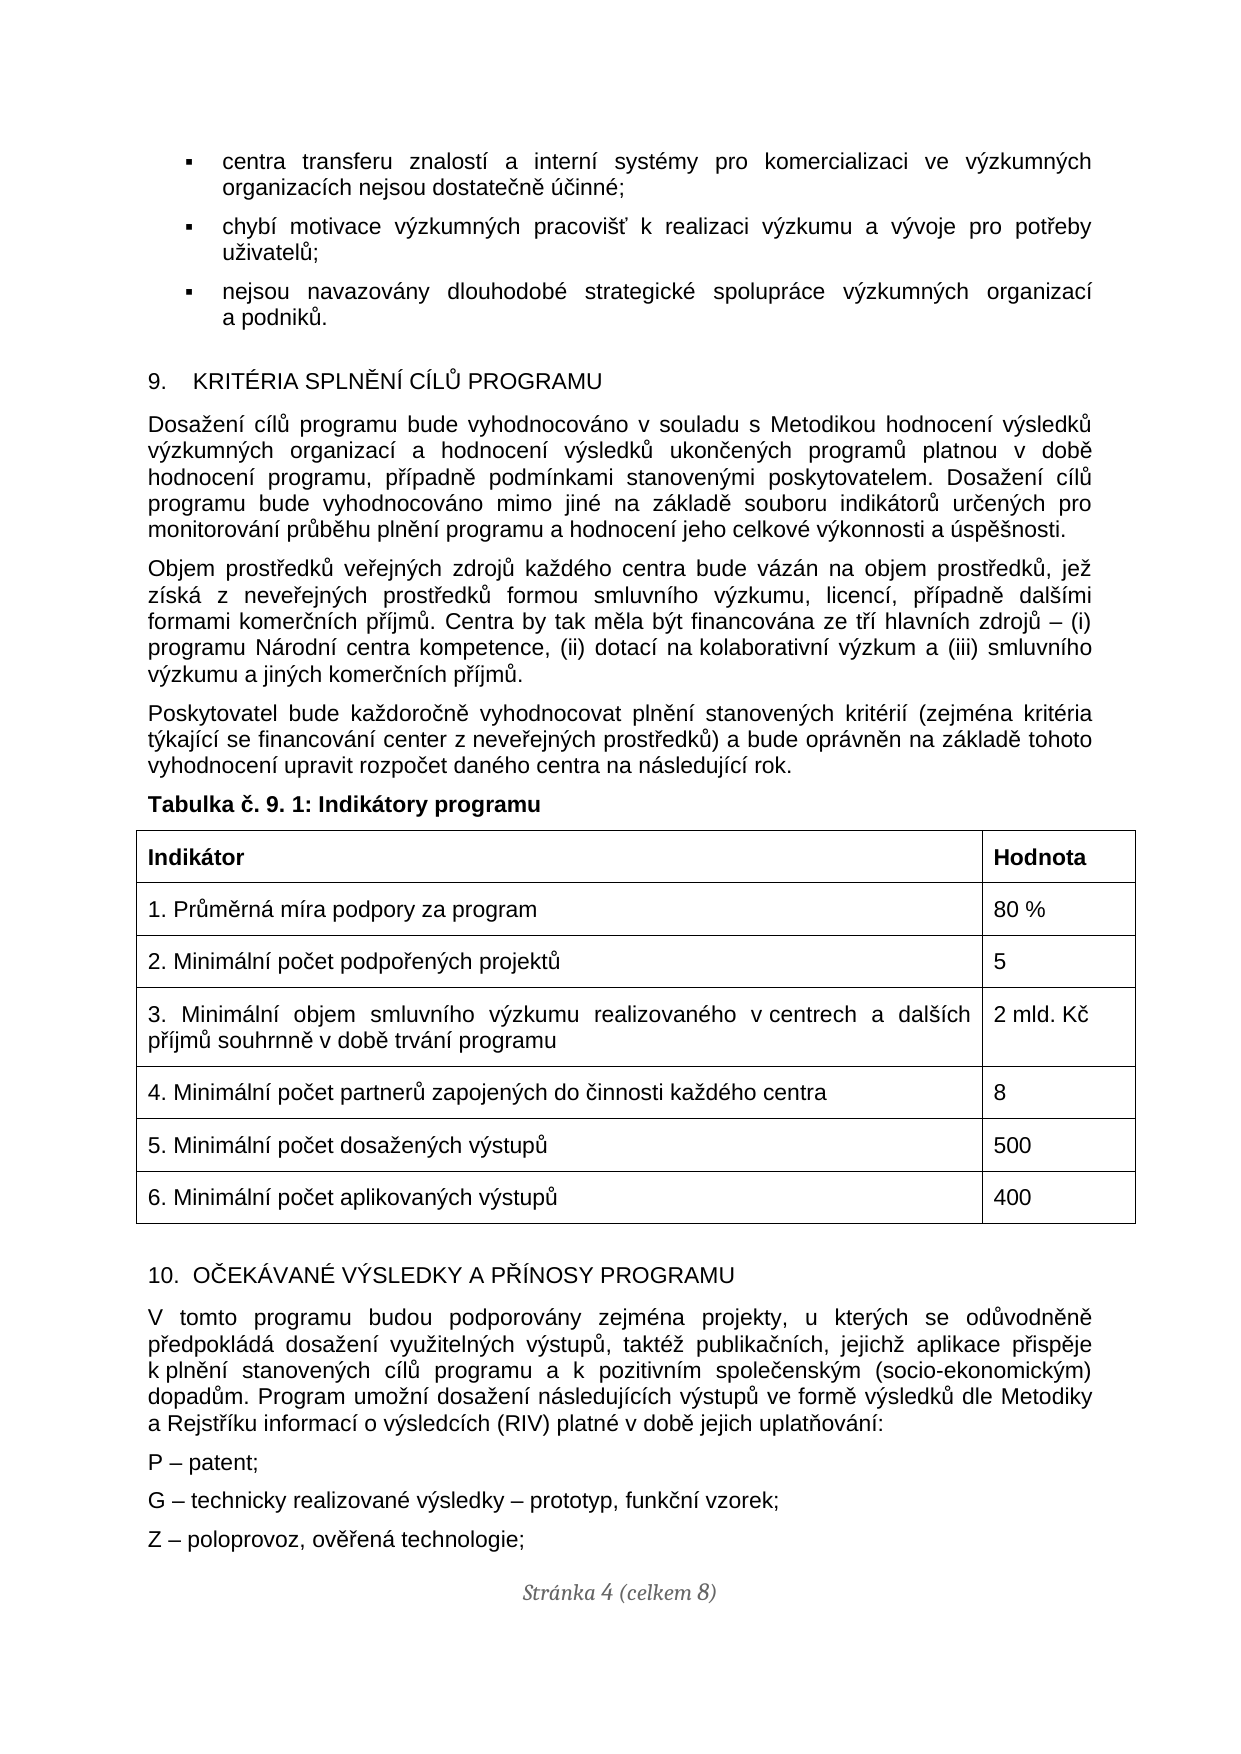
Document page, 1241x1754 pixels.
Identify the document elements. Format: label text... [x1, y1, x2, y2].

text G – technicky realizované výsledky – prototyp, funkční vzorek; [148, 1487, 1093, 1514]
table_cell 5. Minimální počet dosažených výstupů [137, 1119, 982, 1171]
table_cell 1. Průměrná míra podpory za program [137, 883, 982, 935]
text Poskytovatel bude každoročně vyhodnocovat plnění stanovených kritérií (zejména kritéria týkající se financování center z neveřejných prostředků) a bude oprávněn na základě tohoto vyhodnocení upravit rozpočet daného centra na následující rok. [148, 699, 1093, 778]
table_cell 8 [983, 1067, 1135, 1118]
table_cell 500 [983, 1119, 1135, 1171]
text P – patent; [148, 1448, 1093, 1475]
table_cell 4. Minimální počet partnerů zapojených do činnosti každého centra [137, 1067, 982, 1118]
subtitle KRITÉRIA SPLNĚNÍ CÍLŮ PROGRAMU [148, 368, 1093, 394]
table_cell 2. Minimální počet podpořených projektů [137, 936, 982, 987]
table_header Indikátor [137, 831, 982, 882]
table_cell 3. Minimální objem smluvního výzkumu realizovaného v centrech a dalších příjmů souhrnně v době trvání programu [137, 988, 982, 1066]
table_cell 400 [983, 1172, 1135, 1223]
table_header Hodnota [983, 831, 1135, 882]
text Tabulka č. 9. 1: Indikátory programu [148, 791, 1093, 817]
text V tomto programu budou podporovány zejména projekty, u kterých se odůvodněně předpokládá dosažení využitelných výstupů, taktéž publikačních, jejichž aplikace přispěje k plnění stanovených cílů programu a k pozitivním společenským (socio-ekonomickým) dopadům. Program umožní dosažení následujících výstupů ve formě výsledků dle Metodiky a Rejstříku informací o výsledcích (RIV) platné v době jejich uplatňování: [148, 1304, 1093, 1436]
list chybí motivace výzkumných pracovišť k realizaci výzkumu a vývoje pro potřeby uživatelů; [185, 213, 1093, 266]
table_cell 6. Minimální počet aplikovaných výstupů [137, 1172, 982, 1223]
list nejsou navazovány dlouhodobé strategické spolupráce výzkumných organizací a podniků. [185, 278, 1093, 331]
text Objem prostředků veřejných zdrojů každého centra bude vázán na objem prostředků, jež získá z neveřejných prostředků formou smluvního výzkumu, licencí, případně dalšími formami komerčních příjmů. Centra by tak měla být financována ze tří hlavních zdrojů – (i) programu Národní centra kompetence, (ii) dotací na kolaborativní výzkum a (iii) smluvního výzkumu a jiných komerčních příjmů. [148, 555, 1093, 687]
table_cell 5 [983, 936, 1135, 987]
text Z – poloprovoz, ověřená technologie; [148, 1526, 1093, 1553]
table_cell 80 % [983, 883, 1135, 935]
text Dosažení cílů programu bude vyhodnocováno v souladu s Metodikou hodnocení výsledků výzkumných organizací a hodnocení výsledků ukončených programů platnou v době hodnocení programu, případně podmínkami stanovenými poskytovatelem. Dosažení cílů programu bude vyhodnocováno mimo jiné na základě souboru indikátorů určených pro monitorování průběhu plnění programu a hodnocení jeho celkové výkonnosti a úspěšnosti. [148, 411, 1093, 543]
subtitle OČEKÁVANÉ VÝSLEDKY A PŘÍNOSY PROGRAMU [148, 1262, 1093, 1288]
table_cell 2 mld. Kč [983, 988, 1135, 1066]
list centra transferu znalostí a interní systémy pro komercializaci ve výzkumných organizacích nejsou dostatečně účinné; [185, 148, 1093, 200]
